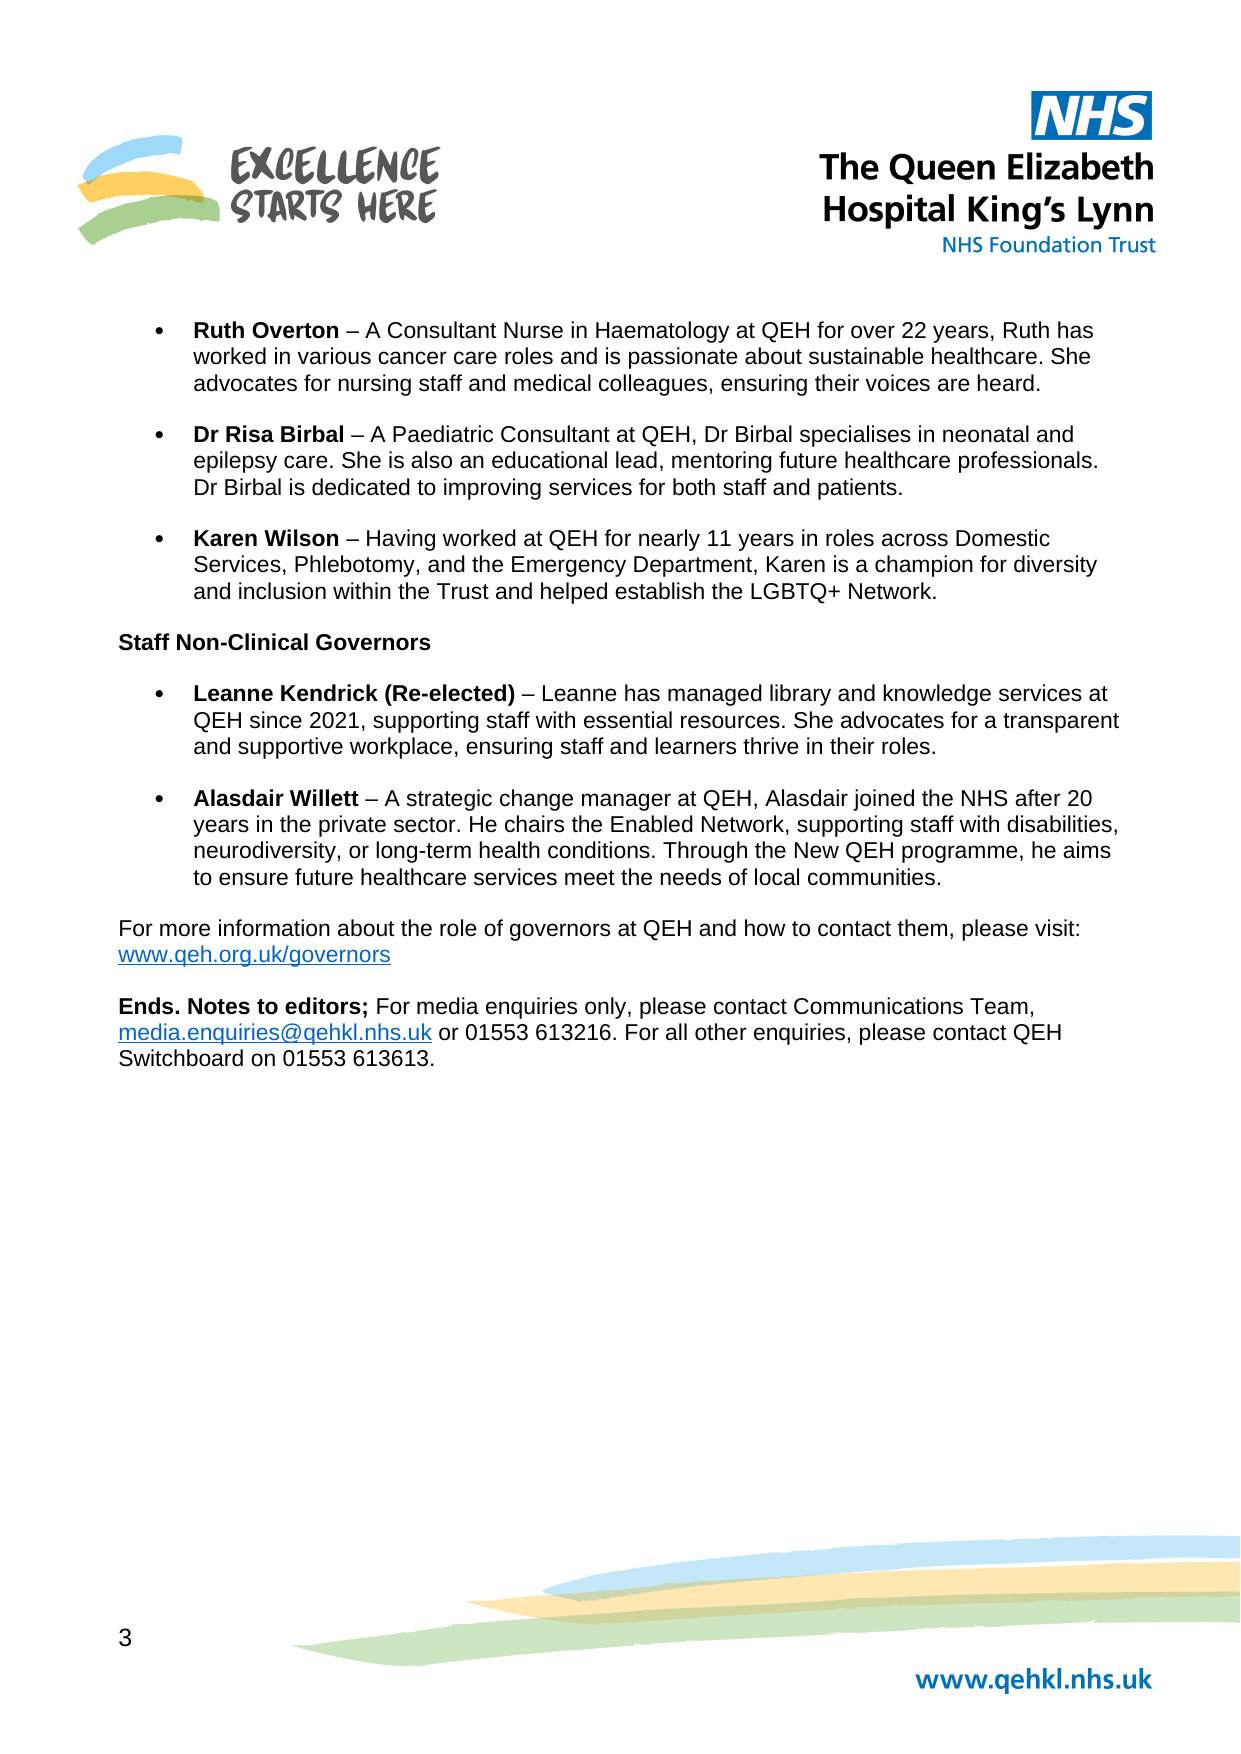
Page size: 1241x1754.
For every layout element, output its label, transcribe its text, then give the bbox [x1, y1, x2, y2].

text For more information about the role of governors at QEH and how to contact them, please visit: www.qeh.org.uk/governors [118, 915, 1122, 968]
list Leanne Kendrick (Re-elected) – Leanne has managed library and knowledge services at QEH since 2021, supporting staff with essential resources. She advocates for a transparent and supportive workplace, ensuring staff and learners thrive in their roles. [156, 680, 1122, 759]
list Alasdair Willett – A strategic change manager at QEH, Alasdair joined the NHS after 20 years in the private sector. He chairs the Enabled Network, supporting staff with disabilities, neurodiversity, or long-term health conditions. Through the New QEH programme, he aims to ensure future healthcare services meet the needs of local communities. [156, 784, 1122, 890]
text Staff Non-Clinical Governors [118, 629, 1122, 655]
list Karen Wilson – Having worked at QEH for nearly 11 years in roles across Domestic Services, Phlebotomy, and the Emergency Department, Karen is a champion for diversity and inclusion within the Trust and helped establish the LGBTQ+ Network. [156, 525, 1122, 604]
list Dr Risa Birbal – A Paediatric Consultant at QEH, Dr Birbal specialises in neonatal and epilepsy care. She is also an educational lead, mentoring future healthcare professionals. Dr Birbal is dedicated to improving services for both staff and patients. [156, 421, 1122, 500]
picture [0, 1, 1241, 1754]
list Ruth Overton – A Consultant Nurse in Haematology at QEH for over 22 years, Ruth has worked in various cancer care roles and is passionate about sustainable healthcare. She advocates for nursing staff and medical colleagues, ensuring their voices are heard. [156, 317, 1122, 396]
text Ends. Notes to editors; For media enquiries only, please contact Communications Team, media.enquiries@qehkl.nhs.uk or 01553 613216. For all other enquiries, please contact QEH Switchboard on 01553 613613. [118, 993, 1122, 1072]
